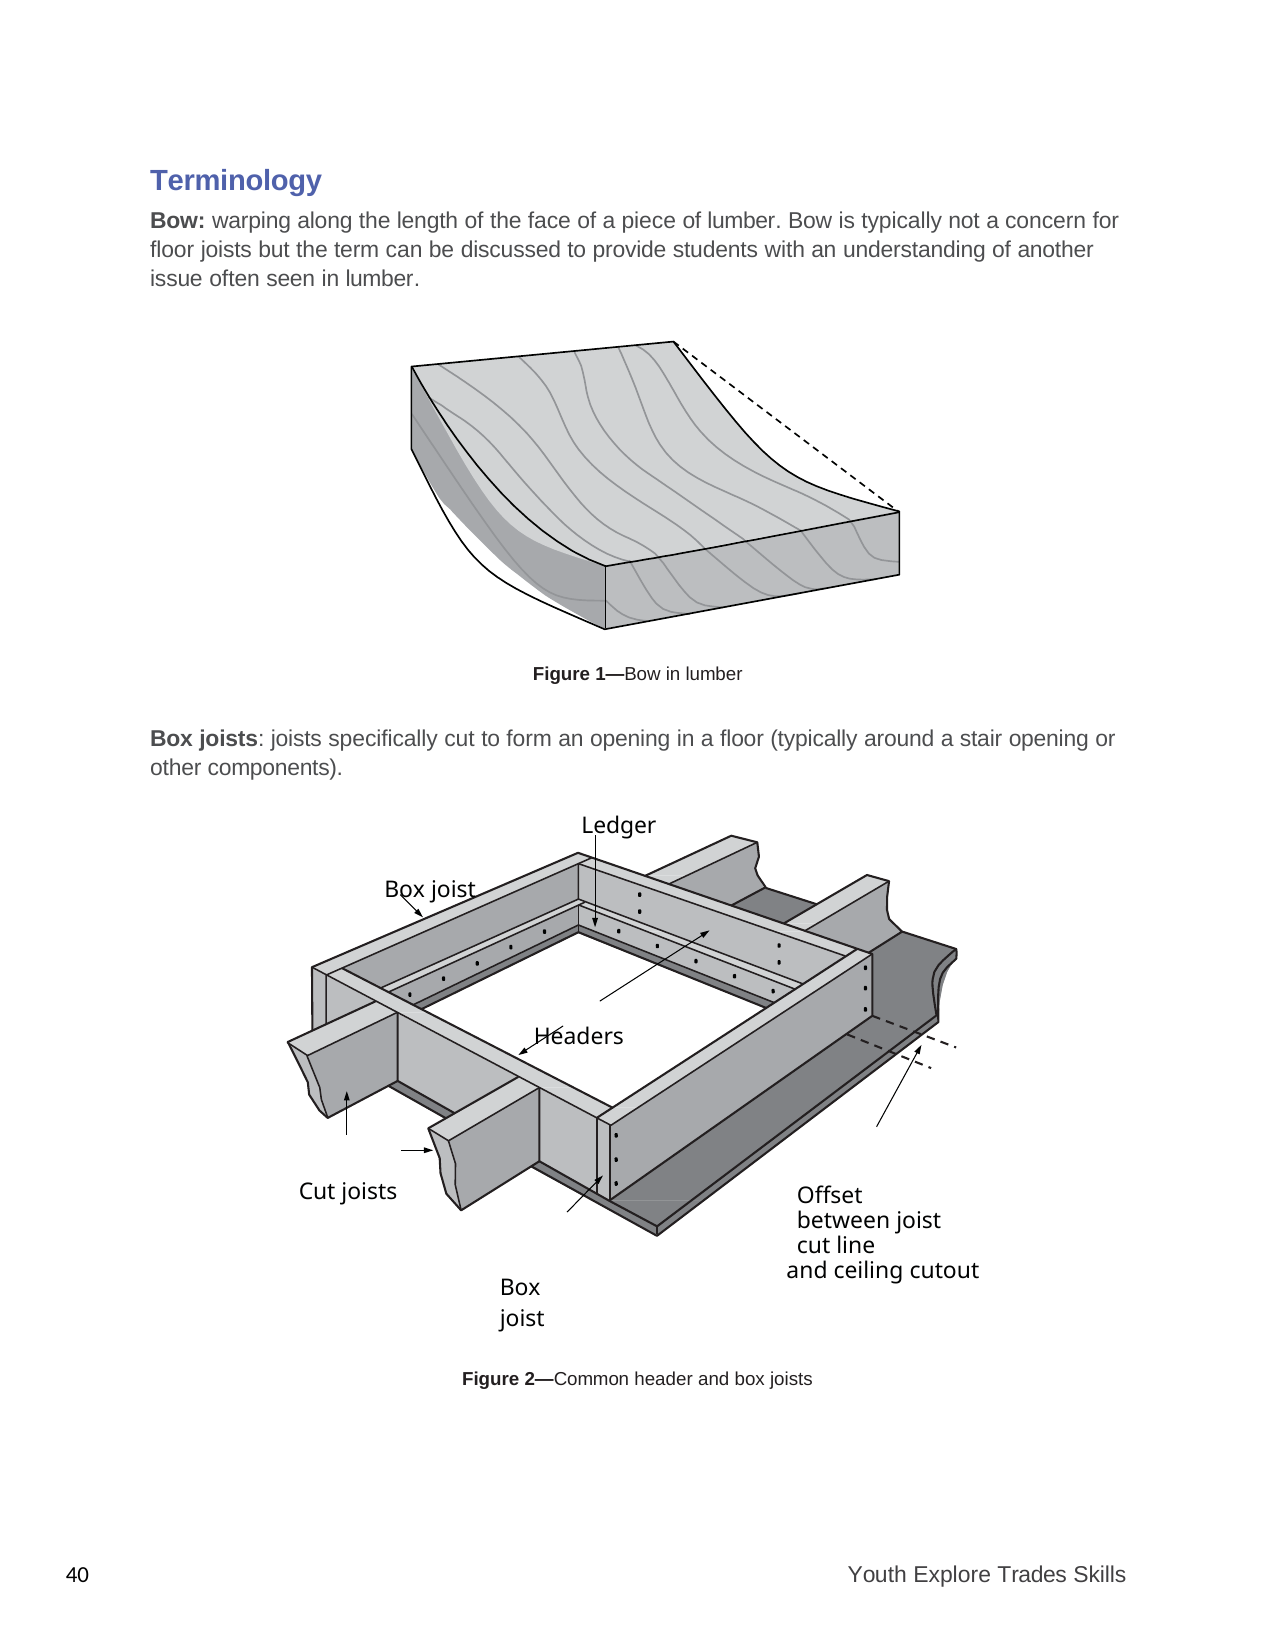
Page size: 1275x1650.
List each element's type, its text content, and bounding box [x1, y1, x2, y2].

text Offset between joist cut line [797, 1184, 942, 1258]
text Figure 1—Bow in lumber [92, 662, 1183, 684]
text Box joist [499, 1270, 579, 1333]
text Figure 2—Common header and box joists [462, 1367, 1183, 1389]
text Box joists: joists specifically cut to form an opening in a floor (typically around a stair opening or other components). [150, 725, 1122, 780]
text Headers [179, 1020, 978, 1052]
text Ledger [54, 809, 1183, 841]
text Bow: warping along the length of the face of a piece of lumber. Bow is typically not a concern for floor joists but the term can be discussed to provide students with an understanding of another issue often seen in lumber. [150, 207, 1122, 291]
text and ceiling cutout [583, 1258, 1182, 1284]
text Cut joists [35, 1175, 397, 1206]
text Box joist [384, 873, 1183, 904]
subtitle Terminology [150, 162, 1183, 196]
